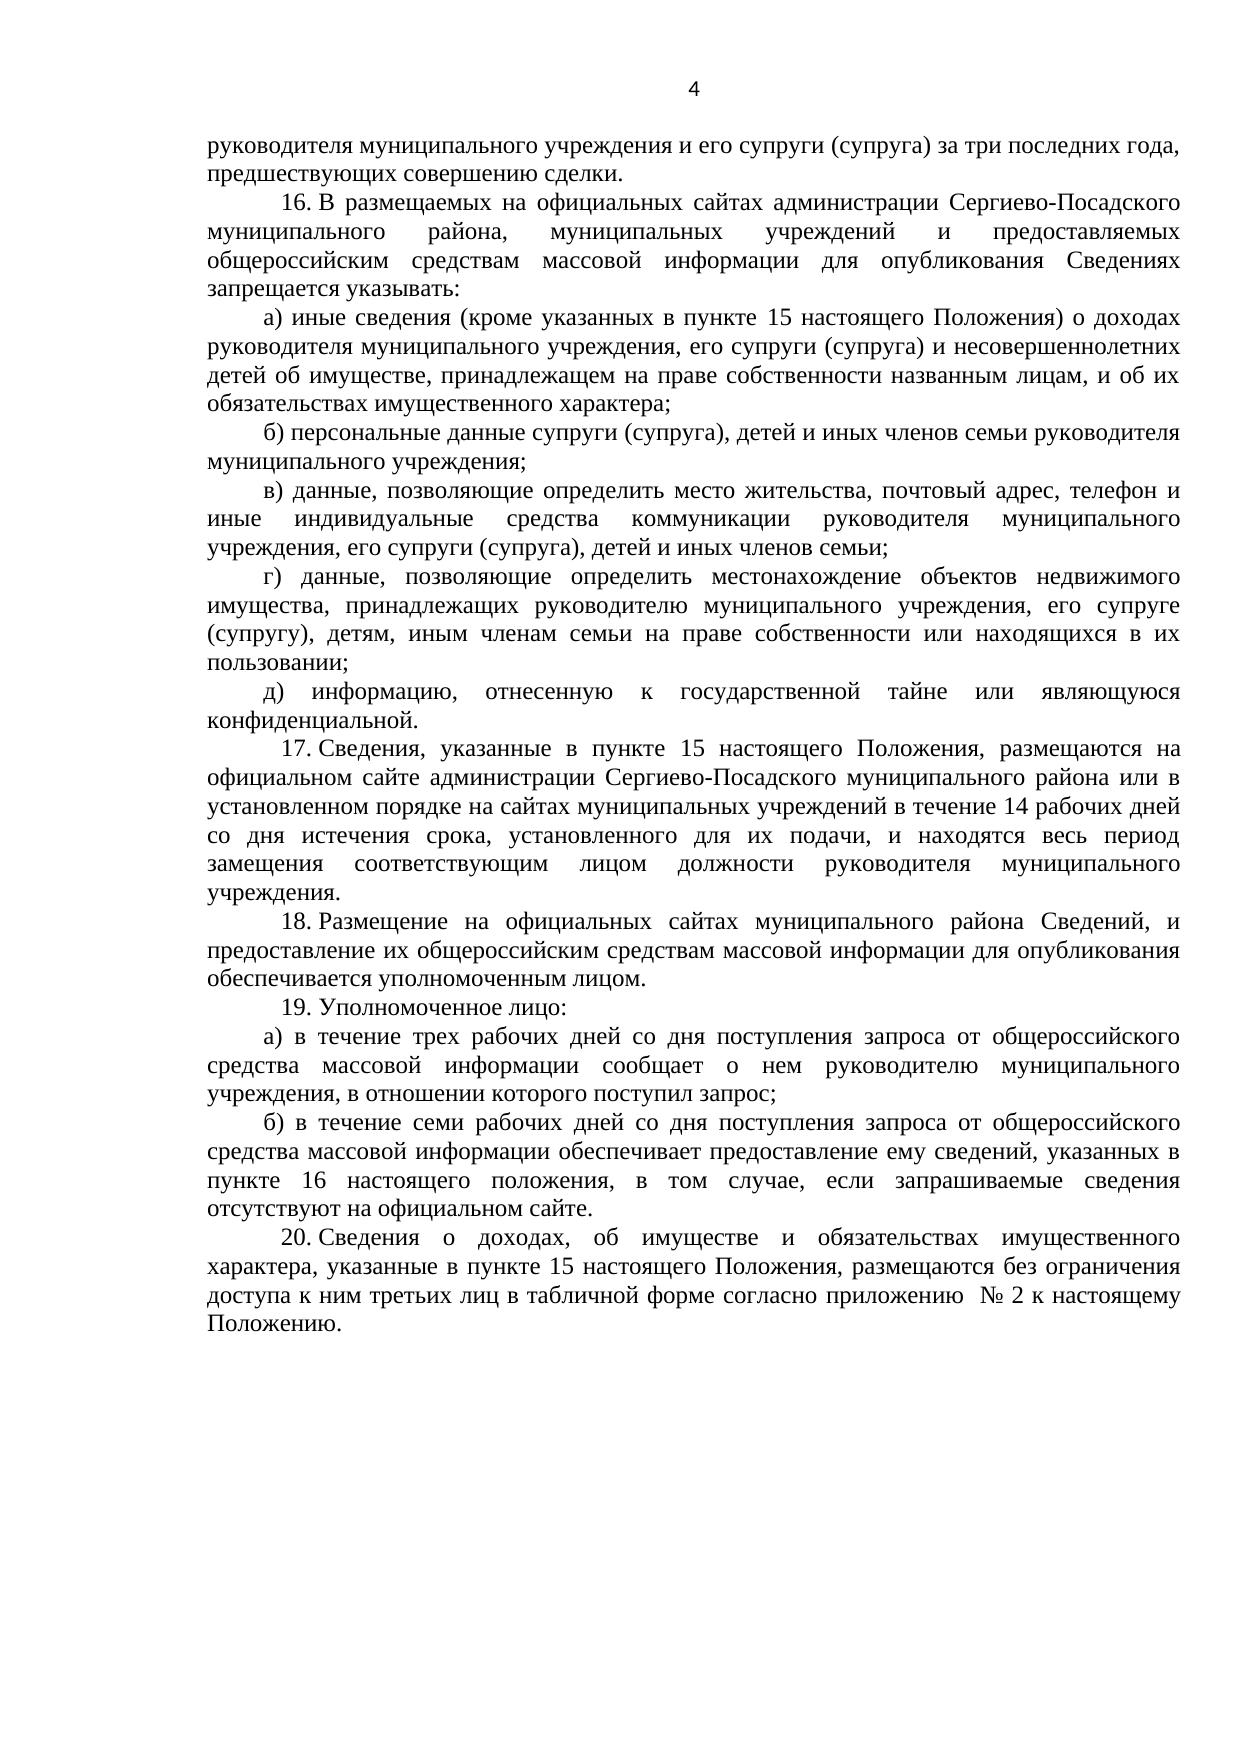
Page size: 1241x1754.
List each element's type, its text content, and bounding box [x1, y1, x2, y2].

text д) информацию, отнесенную к государственной тайне или являющуюся конфиденциальной. [207, 676, 1181, 733]
text б) персональные данные супруги (супруга), детей и иных членов семьи руководителя муниципального учреждения; [207, 417, 1181, 475]
text в) данные, позволяющие определить место жительства, почтовый адрес, телефон и иные индивидуальные средства коммуникации руководителя муниципального учреждения, его супруги (супруга), детей и иных членов семьи; [207, 475, 1181, 561]
text б) в течение семи рабочих дней со дня поступления запроса от общероссийского средства массовой информации обеспечивает предоставление ему сведений, указанных в пункте 16 настоящего положения, в том случае, если запрашиваемые сведения отсутствуют на официальном сайте. [207, 1107, 1181, 1222]
list Размещение на официальных сайтах муниципального района Сведений, и предоставление их общероссийским средствам массовой информации для опубликования обеспечивается уполномоченным лицом. [207, 906, 1181, 992]
text а) иные сведения (кроме указанных в пункте 15 настоящего Положения) о доходах руководителя муниципального учреждения, его супруги (супруга) и несовершеннолетних детей об имуществе, принадлежащем на праве собственности названным лицам, и об их обязательствах имущественного характера; [207, 302, 1181, 417]
text г) данные, позволяющие определить местонахождение объектов недвижимого имущества, принадлежащих руководителю муниципального учреждения, его супруге (супругу), детям, иным членам семьи на праве собственности или находящихся в их пользовании; [207, 561, 1181, 676]
list Сведения, указанные в пункте 15 настоящего Положения, размещаются на официальном сайте администрации Сергиево-Посадского муниципального района или в установленном порядке на сайтах муниципальных учреждений в течение 14 рабочих дней со дня истечения срока, установленного для их подачи, и находятся весь период замещения соответствующим лицом должности руководителя муниципального учреждения. [207, 733, 1181, 906]
text а) в течение трех рабочих дней со дня поступления запроса от общероссийского средства массовой информации сообщает о нем руководителю муниципального учреждения, в отношении которого поступил запрос; [207, 1021, 1181, 1107]
list В размещаемых на официальных сайтах администрации Сергиево-Посадского муниципального района, муниципальных учреждений и предоставляемых общероссийским средствам массовой информации для опубликования Сведениях запрещается указывать: [207, 187, 1181, 302]
list Сведения о доходах, об имуществе и обязательствах имущественного характера, указанные в пункте 15 настоящего Положения, размещаются без ограничения доступа к ним третьих лиц в табличной форме согласно приложению № 2 к настоящему Положению. [207, 1222, 1181, 1337]
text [207, 130, 1181, 187]
list Уполномоченное лицо: [207, 992, 1181, 1021]
